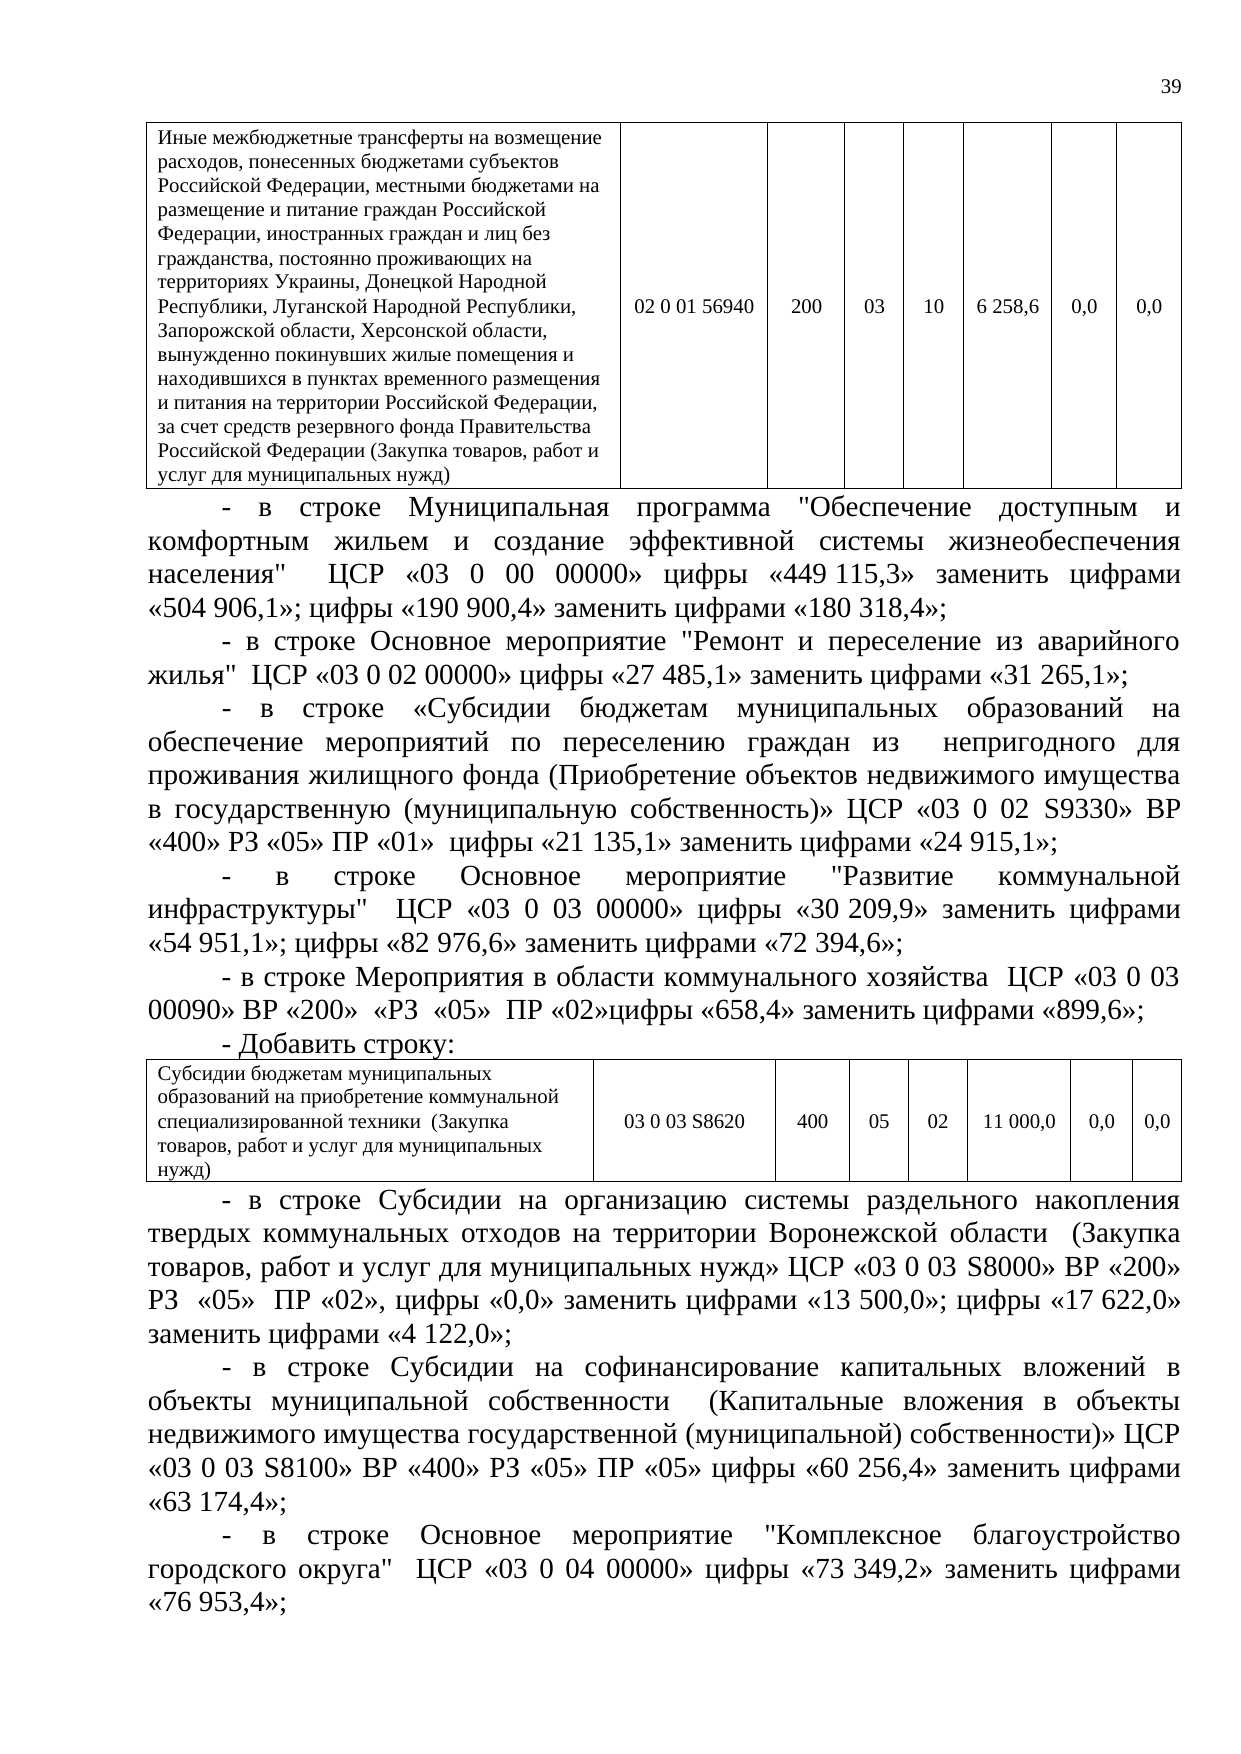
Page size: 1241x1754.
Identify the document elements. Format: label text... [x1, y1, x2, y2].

table_cell 200 [768, 123, 844, 488]
text - в строке Субсидии на организацию системы раздельного накопления твердых коммунальных отходов на территории Воронежской области (Закупка товаров, работ и услуг для муниципальных нужд» ЦСР «03 0 03 S8000» ВР «200» РЗ «05» ПР «02», цифры «0,0» заменить цифрами «13 500,0»; цифры «17 622,0» заменить цифрами «4 122,0»; [148, 1182, 1181, 1349]
table_header 0,0 [1071, 1060, 1132, 1181]
table_cell 03 [845, 123, 903, 488]
table_cell Иные межбюджетные трансферты на возмещение расходов, понесенных бюджетами субъектов Российской Федерации, местными бюджетами на размещение и питание граждан Российской Федерации, иностранных граждан и лиц без гражданства, постоянно проживающих на территориях Украины, Донецкой Народной Республики, Луганской Народной Республики, Запорожской области, Херсонской области, вынужденно покинувших жилые помещения и находившихся в пунктах временного размещения и питания на территории Российской Федерации, за счет средств резервного фонда Правительства Российской Федерации (Закупка товаров, работ и услуг для муниципальных нужд) [147, 123, 620, 488]
table_header 03 0 03 S8620 [594, 1060, 775, 1181]
text - в строке «Субсидии бюджетам муниципальных образований на обеспечение мероприятий по переселению граждан из непригодного для проживания жилищного фонда (Приобретение объектов недвижимого имущества в государственную (муниципальную собственность)» ЦСР «03 0 02 S9330» ВР «400» РЗ «05» ПР «01» цифры «21 135,1» заменить цифрами «24 915,1»; [148, 690, 1181, 858]
table_cell 02 0 01 56940 [621, 123, 767, 488]
table_header 400 [776, 1060, 849, 1181]
table_header 05 [850, 1060, 908, 1181]
table_header Субсидии бюджетам муниципальных образований на приобретение коммунальной специализированной техники (Закупка товаров, работ и услуг для муниципальных нужд) [147, 1060, 593, 1181]
text - в строке Муниципальная программа "Обеспечение доступным и комфортным жильем и создание эффективной системы жизнеобеспечения населения" ЦСР «03 0 00 00000» цифры «449 115,3» заменить цифрами «504 906,1»; цифры «190 900,4» заменить цифрами «180 318,4»; [148, 489, 1181, 623]
table_cell 6 258,6 [964, 123, 1051, 488]
table_cell 0,0 [1052, 123, 1116, 488]
text - в строке Мероприятия в области коммунального хозяйства ЦСР «03 0 03 00090» ВР «200» «РЗ «05» ПР «02»цифры «658,4» заменить цифрами «899,6»; [148, 959, 1181, 1026]
text - в строке Субсидии на софинансирование капитальных вложений в объекты муниципальной собственности (Капитальные вложения в объекты недвижимого имущества государственной (муниципальной) собственности)» ЦСР «03 0 03 S8100» ВР «400» РЗ «05» ПР «05» цифры «60 256,4» заменить цифрами «63 174,4»; [148, 1349, 1181, 1517]
text - в строке Основное мероприятие "Комплексное благоустройство городского округа" ЦСР «03 0 04 00000» цифры «73 349,2» заменить цифрами «76 953,4»; [148, 1517, 1181, 1618]
text - в строке Основное мероприятие "Ремонт и переселение из аварийного жилья" ЦСР «03 0 02 00000» цифры «27 485,1» заменить цифрами «31 265,1»; [148, 623, 1181, 690]
table_header 0,0 [1133, 1060, 1181, 1181]
text - Добавить строку: [148, 1026, 1181, 1059]
table_header 11 000,0 [968, 1060, 1070, 1181]
table_header 02 [909, 1060, 967, 1181]
table_cell 0,0 [1117, 123, 1181, 488]
text - в строке Основное мероприятие "Развитие коммунальной инфраструктуры" ЦСР «03 0 03 00000» цифры «30 209,9» заменить цифрами «54 951,1»; цифры «82 976,6» заменить цифрами «72 394,6»; [148, 858, 1181, 959]
table_cell 10 [904, 123, 963, 488]
